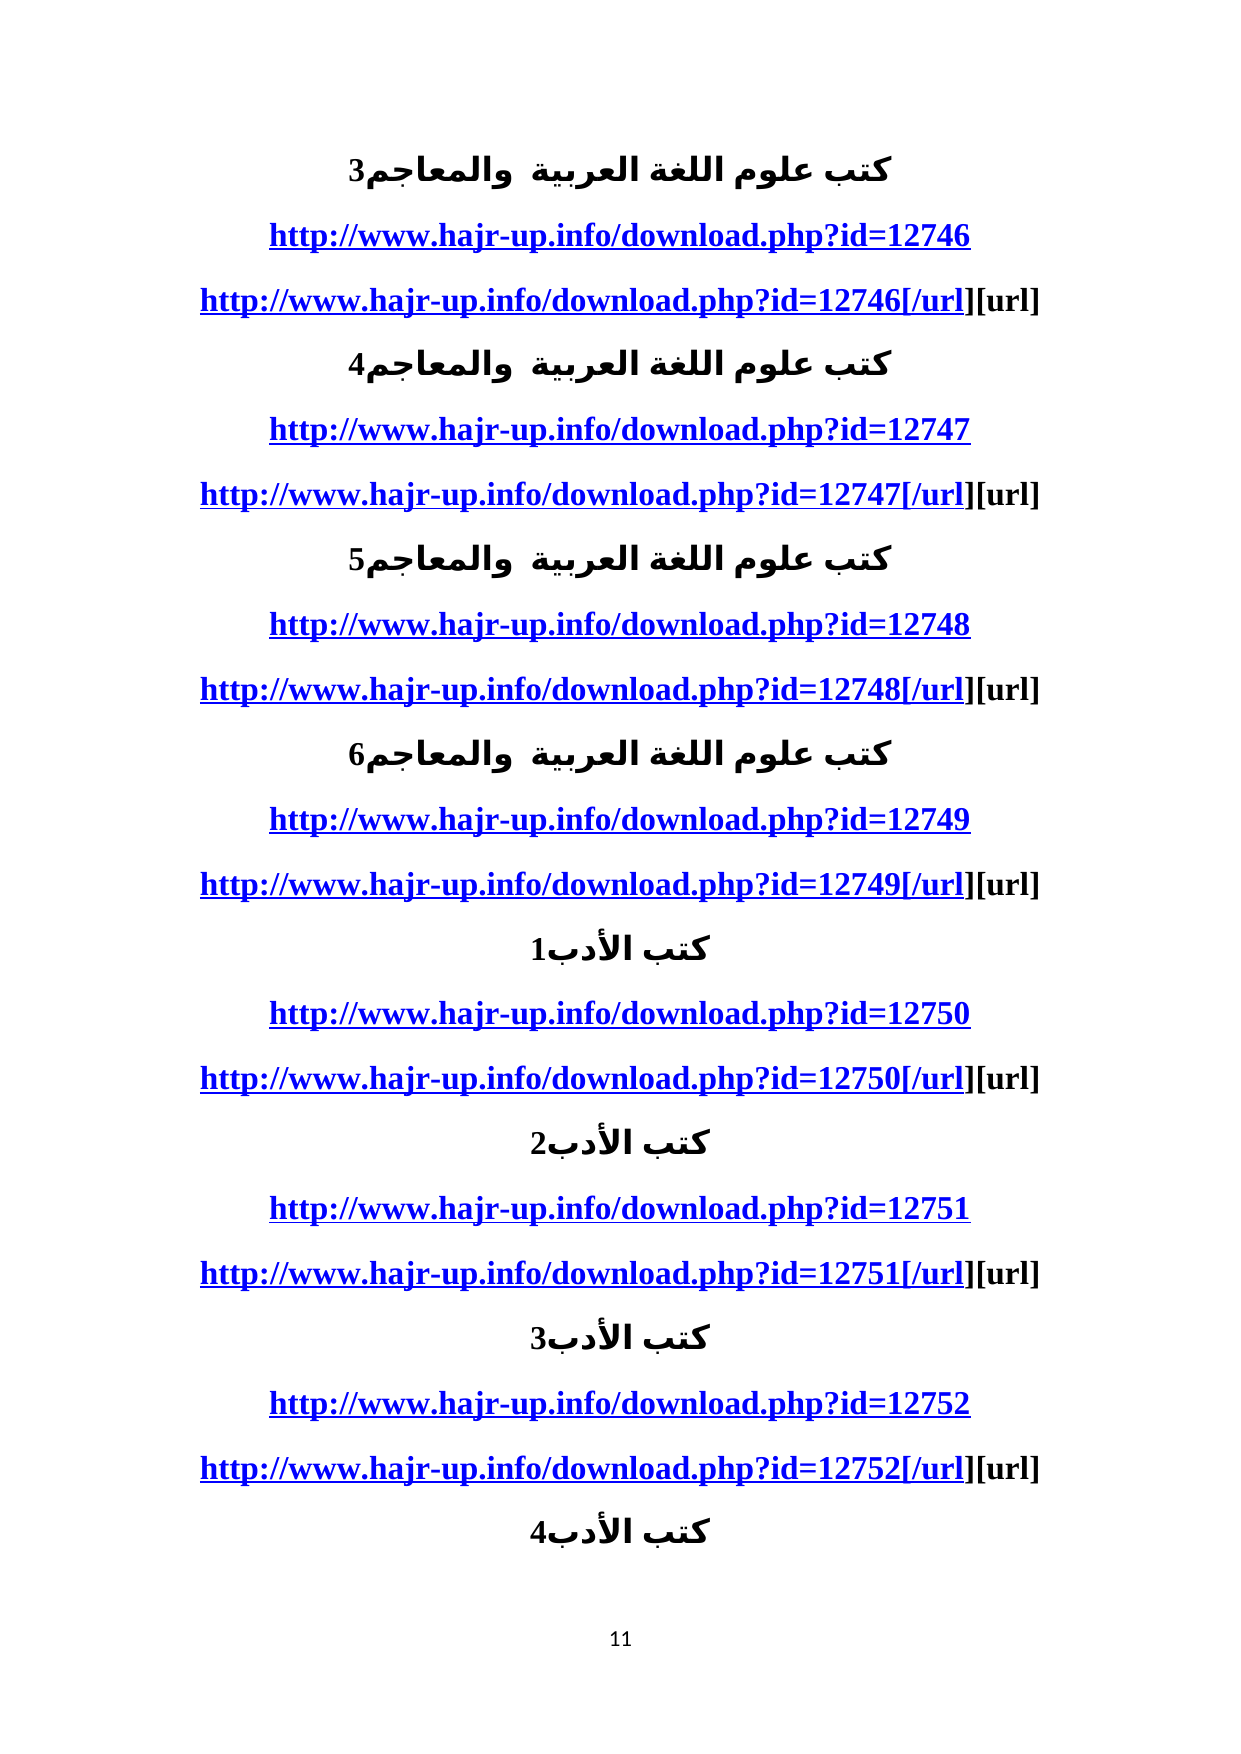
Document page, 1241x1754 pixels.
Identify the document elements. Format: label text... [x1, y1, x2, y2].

text http://www.hajr-up.info/download.php?id=12747 [187, 409, 1053, 448]
text http://www.hajr-up.info/download.php?id=12752 [187, 1383, 1053, 1421]
text كتب علوم اللغة العربية والمعاجم4 [187, 345, 1053, 383]
text [url]http://www.hajr-up.info/download.php?id=12749[/url] [187, 864, 1053, 902]
text كتب علوم اللغة العربية والمعاجم5 [187, 539, 1053, 578]
text [url]http://www.hajr-up.info/download.php?id=12750[/url] [187, 1058, 1053, 1097]
text كتب الأدب1 [187, 929, 1053, 967]
text http://www.hajr-up.info/download.php?id=12749 [187, 799, 1053, 837]
text [url]http://www.hajr-up.info/download.php?id=12752[/url] [187, 1448, 1053, 1486]
text http://www.hajr-up.info/download.php?id=12750 [187, 994, 1053, 1032]
text كتب الأدب3 [187, 1318, 1053, 1356]
text http://www.hajr-up.info/download.php?id=12751 [187, 1188, 1053, 1227]
text http://www.hajr-up.info/download.php?id=12748 [187, 604, 1053, 643]
text [url]http://www.hajr-up.info/download.php?id=12748[/url] [187, 669, 1053, 707]
text كتب علوم اللغة العربية والمعاجم3 [187, 150, 1053, 188]
text كتب الأدب2 [187, 1123, 1053, 1162]
text http://www.hajr-up.info/download.php?id=12746 [187, 215, 1053, 253]
text [url]http://www.hajr-up.info/download.php?id=12747[/url] [187, 474, 1053, 513]
text كتب علوم اللغة العربية والمعاجم6 [187, 734, 1053, 772]
text [url]http://www.hajr-up.info/download.php?id=12746[/url] [187, 280, 1053, 318]
text [url]http://www.hajr-up.info/download.php?id=12751[/url] [187, 1253, 1053, 1292]
text كتب الأدب4 [187, 1513, 1053, 1551]
